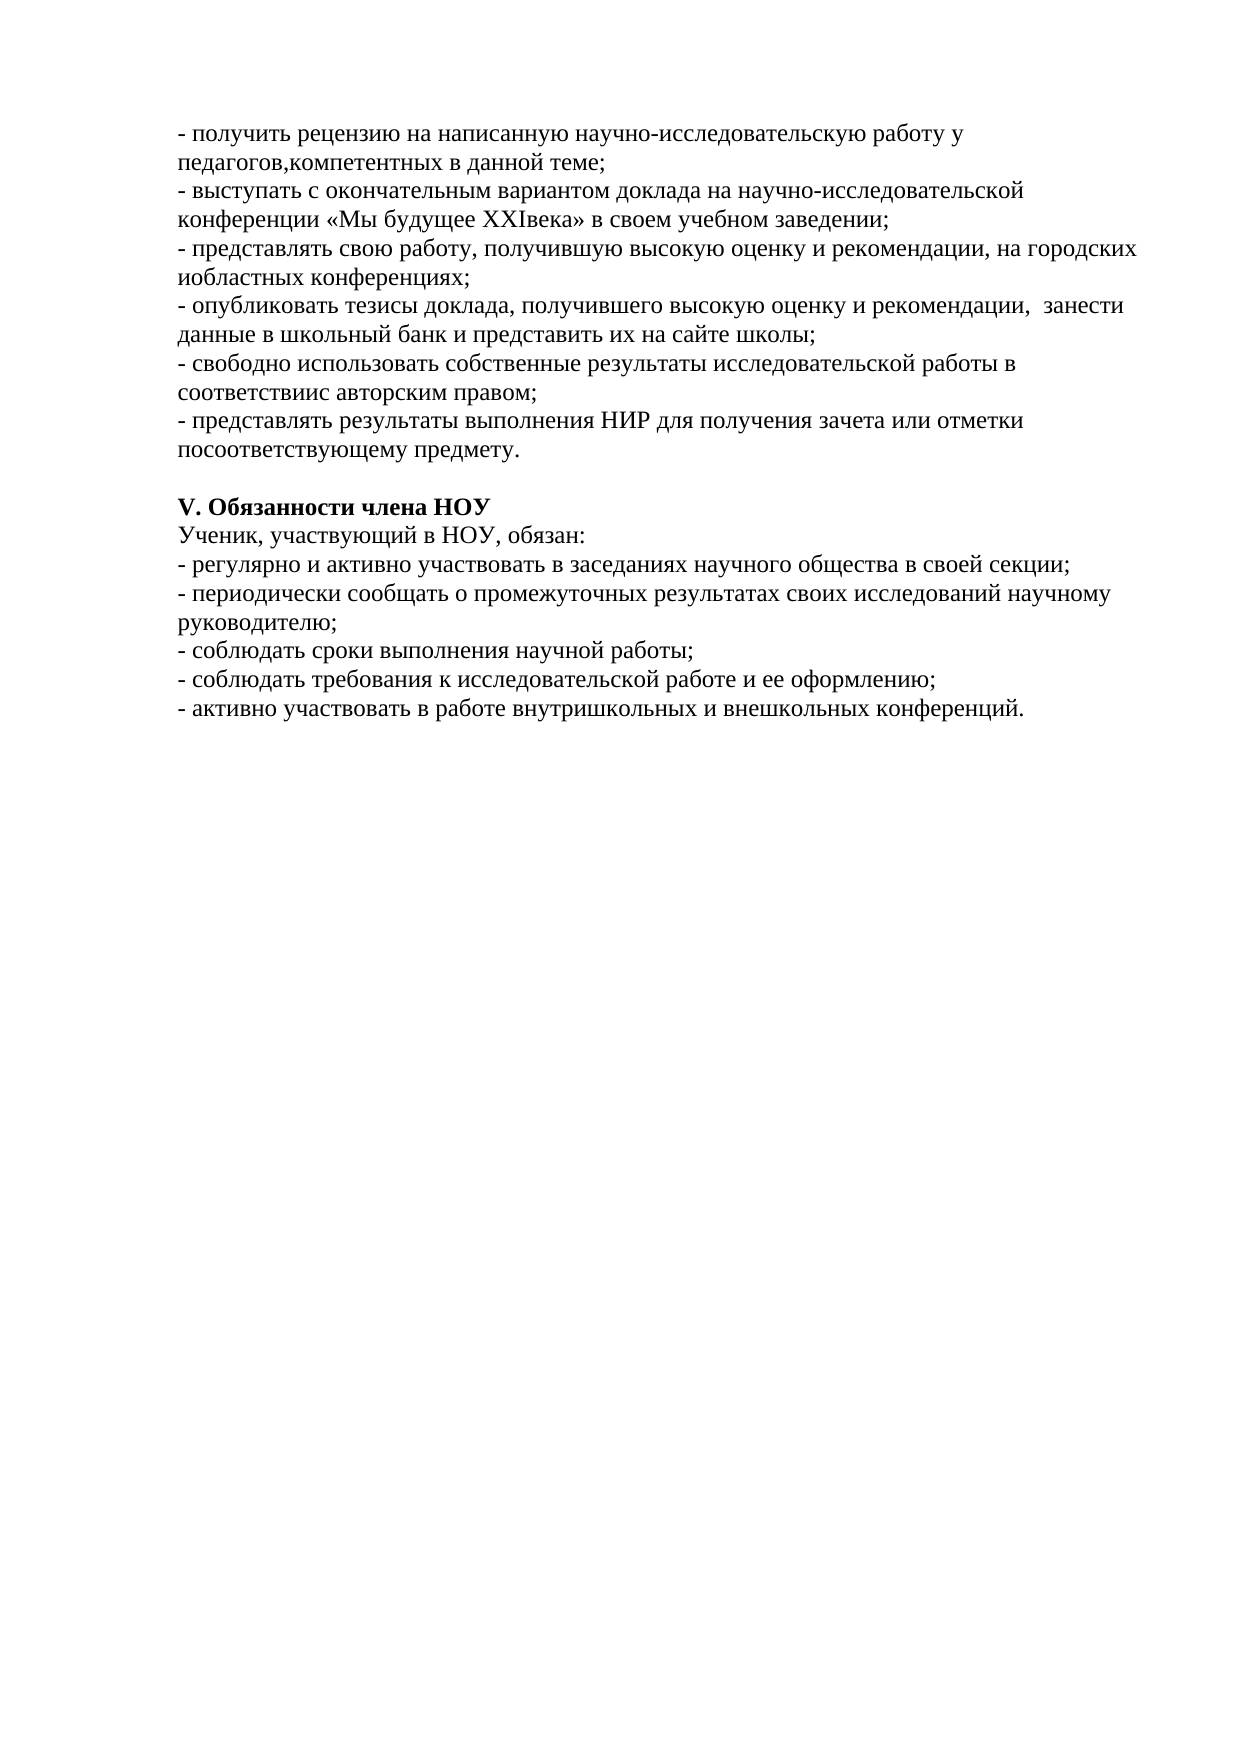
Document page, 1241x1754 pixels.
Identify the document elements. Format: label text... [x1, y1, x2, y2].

text - активно участвовать в работе внутришкольных и внешкольных конференций. [177, 693, 1152, 722]
text - соблюдать требования к исследовательской работе и ее оформлению; [177, 664, 1152, 693]
text - получить рецензию на написанную научно-исследовательскую работу у педагогов,компетентных в данной теме; [177, 118, 1152, 176]
text - свободно использовать собственные результаты исследовательской работы в соответствиис авторским правом; [177, 348, 1152, 406]
text - регулярно и активно участвовать в заседаниях научного общества в своей секции; [177, 549, 1152, 578]
text - соблюдать сроки выполнения научной работы; [177, 636, 1152, 664]
text - выступать с окончательным вариантом доклада на научно-исследовательской конференции «Мы будущее XXIвека» в своем учебном заведении; [177, 176, 1152, 233]
text - представлять свою работу, получившую высокую оценку и рекомендации, на городских иобластных конференциях; [177, 233, 1152, 291]
text Ученик, участвующий в НОУ, обязан: [177, 521, 1152, 549]
text - опубликовать тезисы доклада, получившего высокую оценку и рекомендации, занести данные в школьный банк и представить их на сайте школы; [177, 291, 1152, 348]
text - представлять результаты выполнения НИР для получения зачета или отметки посоответствующему предмету. [177, 406, 1152, 463]
text руководителю; [177, 607, 1152, 636]
text - периодически сообщать о промежуточных результатах своих исследований научному [177, 578, 1152, 607]
text V. Обязанности члена НОУ [177, 492, 1152, 521]
